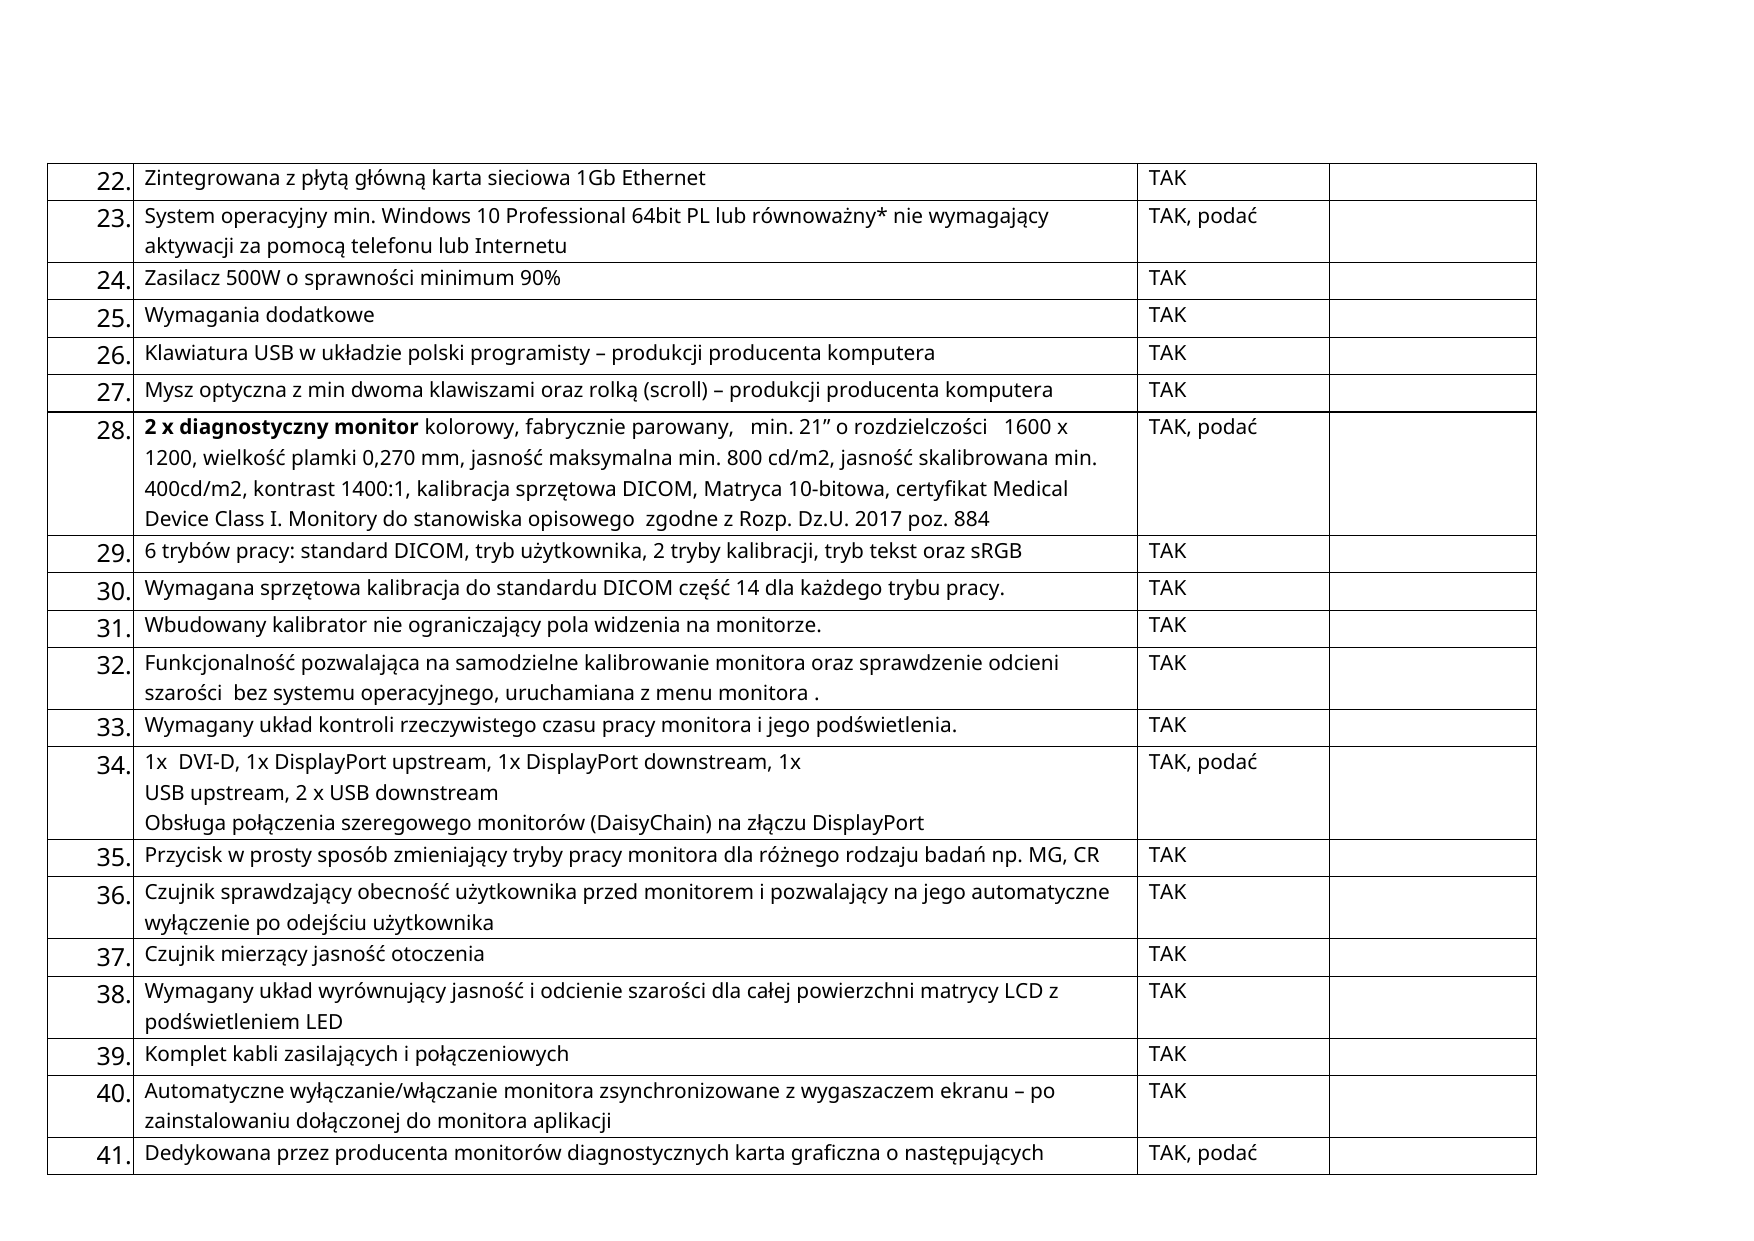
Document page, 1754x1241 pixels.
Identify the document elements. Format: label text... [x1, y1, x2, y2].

table_cell Czujnik mierzący jasność otoczenia [134, 939, 1137, 976]
table_cell [48, 536, 133, 572]
table_cell [1330, 1039, 1536, 1075]
table_cell [1330, 338, 1536, 374]
table_cell Wbudowany kalibrator nie ograniczający pola widzenia na monitorze. [134, 611, 1137, 647]
table_cell TAK, podać [1138, 747, 1329, 839]
table_cell [48, 977, 133, 1038]
table_cell Wymagana sprzętowa kalibracja do standardu DICOM część 14 dla każdego trybu pracy. [134, 573, 1137, 609]
table_cell [48, 747, 133, 839]
table_cell [48, 164, 133, 200]
table_cell TAK [1138, 1039, 1329, 1075]
table_cell [48, 201, 133, 262]
table_cell [1330, 939, 1536, 976]
table_cell [48, 611, 133, 647]
table_cell [1330, 611, 1536, 647]
table_cell TAK, podać [1138, 1138, 1329, 1174]
table_cell TAK [1138, 263, 1329, 299]
table_cell [1330, 300, 1536, 337]
table_cell [48, 1039, 133, 1075]
table_cell TAK [1138, 1076, 1329, 1137]
table_cell System operacyjny min. Windows 10 Professional 64bit PL lub równoważny* nie wymagający aktywacji za pomocą telefonu lub Internetu [134, 201, 1137, 262]
table_cell TAK [1138, 536, 1329, 572]
table_cell TAK [1138, 648, 1329, 709]
table_cell TAK, podać [1138, 201, 1329, 262]
table_cell [48, 263, 133, 299]
table_cell 6 trybów pracy: standard DICOM, tryb użytkownika, 2 tryby kalibracji, tryb tekst oraz sRGB [134, 536, 1137, 572]
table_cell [134, 1138, 1137, 1174]
table_cell [1330, 710, 1536, 746]
table_cell [48, 939, 133, 976]
table_cell TAK [1138, 338, 1329, 374]
table_cell TAK [1138, 573, 1329, 609]
table_cell Klawiatura USB w układzie polski programisty – produkcji producenta komputera [134, 338, 1137, 374]
table_cell [48, 375, 133, 411]
table_cell [48, 338, 133, 374]
table_cell Przycisk w prosty sposób zmieniający tryby pracy monitora dla różnego rodzaju badań np. MG, CR [134, 840, 1137, 876]
table_cell [1330, 164, 1536, 200]
table_cell [1330, 1076, 1536, 1137]
table_cell [1330, 977, 1536, 1038]
table_cell [1330, 263, 1536, 299]
table_cell Wymagany układ wyrównujący jasność i odcienie szarości dla całej powierzchni matrycy LCD z podświetleniem LED [134, 977, 1137, 1038]
table_cell TAK [1138, 977, 1329, 1038]
table_cell Mysz optyczna z min dwoma klawiszami oraz rolką (scroll) – produkcji producenta komputera [134, 375, 1137, 411]
table_cell [1330, 877, 1536, 938]
table_cell Wymagania dodatkowe [134, 300, 1137, 337]
table_cell [48, 1138, 133, 1174]
table_cell [48, 300, 133, 337]
table_cell [1330, 648, 1536, 709]
table_cell TAK [1138, 939, 1329, 976]
table_cell Funkcjonalność pozwalająca na samodzielne kalibrowanie monitora oraz sprawdzenie odcieni szarości bez systemu operacyjnego, uruchamiana z menu monitora . [134, 648, 1137, 709]
table_cell TAK [1138, 840, 1329, 876]
table_cell Automatyczne wyłączanie/włączanie monitora zsynchronizowane z wygaszaczem ekranu – po zainstalowaniu dołączonej do monitora aplikacji [134, 1076, 1137, 1137]
table_cell 2 x diagnostyczny monitor kolorowy, fabrycznie parowany, min. 21” o rozdzielczości 1600 x 1200, wielkość plamki 0,270 mm, jasność maksymalna min. 800 cd/m2, jasność skalibrowana min. 400cd/m2, kontrast 1400:1, kalibracja sprzętowa DICOM, Matryca 10-bitowa, certyfikat Medical Device Class I. Monitory do stanowiska opisowego zgodne z Rozp. Dz.U. 2017 poz. 884 [134, 413, 1137, 535]
table_cell Czujnik sprawdzający obecność użytkownika przed monitorem i pozwalający na jego automatyczne wyłączenie po odejściu użytkownika [134, 877, 1137, 938]
table_cell Wymagany układ kontroli rzeczywistego czasu pracy monitora i jego podświetlenia. [134, 710, 1137, 746]
table_cell Komplet kabli zasilających i połączeniowych [134, 1039, 1137, 1075]
table_cell [1330, 840, 1536, 876]
table_cell 1x DVI-D, 1x DisplayPort upstream, 1x DisplayPort downstream, 1x USB upstream, 2 x USB downstream Obsługa połączenia szeregowego monitorów (DaisyChain) na złączu DisplayPort [134, 747, 1137, 839]
table_cell [48, 710, 133, 746]
table_cell [48, 573, 133, 609]
table_cell [48, 877, 133, 938]
table_cell [48, 840, 133, 876]
table_cell TAK [1138, 300, 1329, 337]
table_cell [1330, 375, 1536, 411]
table_cell TAK [1138, 611, 1329, 647]
table_cell TAK, podać [1138, 413, 1329, 535]
table_cell TAK [1138, 710, 1329, 746]
table_cell TAK [1138, 877, 1329, 938]
table_cell [1330, 1138, 1536, 1174]
table_cell TAK [1138, 375, 1329, 411]
table_cell [1330, 201, 1536, 262]
table_cell [1330, 413, 1536, 535]
table_cell [1330, 573, 1536, 609]
table_cell [1330, 747, 1536, 839]
table_cell [1330, 536, 1536, 572]
table_cell [48, 413, 133, 535]
table_cell Zasilacz 500W o sprawności minimum 90% [134, 263, 1137, 299]
table_cell Zintegrowana z płytą główną karta sieciowa 1Gb Ethernet [134, 164, 1137, 200]
table_cell [48, 648, 133, 709]
table_cell TAK [1138, 164, 1329, 200]
table_cell [48, 1076, 133, 1137]
